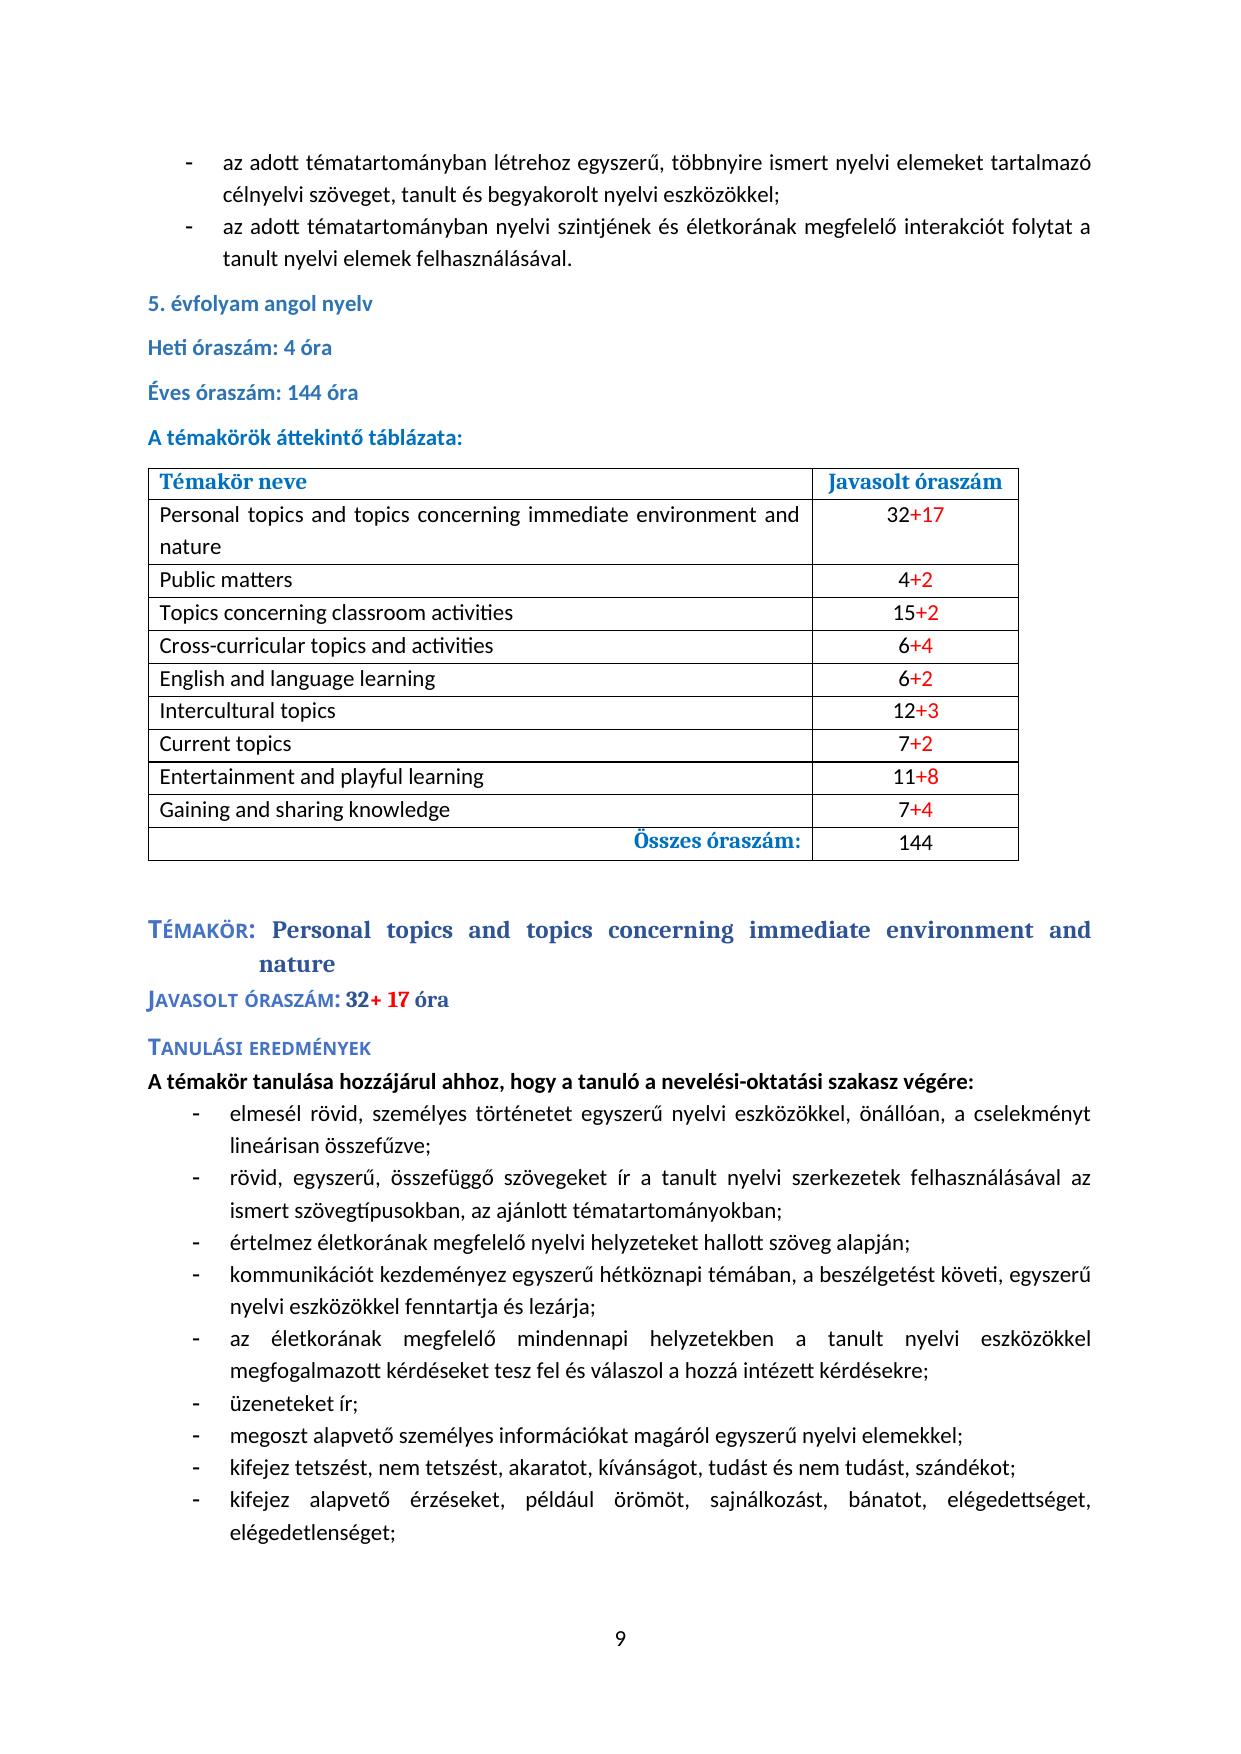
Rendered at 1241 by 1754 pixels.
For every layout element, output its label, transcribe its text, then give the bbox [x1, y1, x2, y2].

text Heti óraszám: 4 óra [148, 333, 1093, 362]
list megoszt alapvető személyes információkat magáról egyszerű nyelvi elemekkel; [192, 1421, 1093, 1449]
table_cell Intercultural topics [149, 697, 812, 728]
text Javasolt óraszám: 32+ 17 óra [148, 983, 1093, 1014]
table_cell Entertainment and playful learning [149, 763, 812, 794]
table_cell Topics concerning classroom activities [149, 598, 812, 630]
text 5. évfolyam angol nyelv [148, 289, 1093, 317]
table_cell Cross-curricular topics and activities [149, 631, 812, 663]
list értelmez életkorának megfelelő nyelvi helyzeteket hallott szöveg alapján; [192, 1228, 1093, 1256]
text A témakörök áttekintő táblázata: [148, 423, 1093, 451]
table_cell Gaining and sharing knowledge [149, 795, 812, 827]
table_cell 15+2 [813, 598, 1018, 630]
list az életkorának megfelelő mindennapi helyzetekben a tanult nyelvi eszközökkel megfogalmazott kérdéseket tesz fel és válaszol a hozzá intézett kérdésekre; [192, 1324, 1093, 1385]
list kifejez tetszést, nem tetszést, akaratot, kívánságot, tudást és nem tudást, szándékot; [192, 1453, 1093, 1481]
text Éves óraszám: 144 óra [148, 378, 1093, 406]
list rövid, egyszerű, összefüggő szövegeket ír a tanult nyelvi szerkezetek felhasználásával az ismert szövegtípusokban, az ajánlott tématartományokban; [192, 1163, 1093, 1224]
table_cell 11+8 [813, 763, 1018, 794]
table_cell Current topics [149, 730, 812, 761]
list kommunikációt kezdeményez egyszerű hétköznapi témában, a beszélgetést követi, egyszerű nyelvi eszközökkel fenntartja és lezárja; [192, 1260, 1093, 1320]
table_cell Personal topics and topics concerning immediate environment and nature [149, 500, 812, 564]
table_cell 32+17 [813, 500, 1018, 564]
table_header Témakör neve [149, 469, 812, 499]
list kifejez alapvető érzéseket, például örömöt, sajnálkozást, bánatot, elégedettséget, elégedetlenséget; [192, 1485, 1093, 1546]
list az adott tématartományban létrehoz egyszerű, többnyire ismert nyelvi elemeket tartalmazó célnyelvi szöveget, tanult és begyakorolt nyelvi eszközökkel; [185, 148, 1093, 208]
table_cell 6+2 [813, 664, 1018, 696]
text A témakör tanulása hozzájárul ahhoz, hogy a tanuló a nevelési-oktatási szakasz végére: [148, 1067, 1093, 1095]
table_cell 12+3 [813, 697, 1018, 728]
list elmesél rövid, személyes történetet egyszerű nyelvi eszközökkel, önállóan, a cselekményt lineárisan összefűzve; [192, 1099, 1093, 1159]
subtitle Tanulási eredmények [148, 1031, 1093, 1062]
text Témakör: Personal topics and topics concerning immediate environment and nature [148, 911, 1093, 978]
table_cell 4+2 [813, 565, 1018, 597]
table_cell Összes óraszám: [149, 828, 812, 860]
table_cell 144 [813, 828, 1018, 860]
table_cell Public matters [149, 565, 812, 597]
list üzeneteket ír; [192, 1389, 1093, 1417]
table_header Javasolt óraszám [813, 469, 1018, 499]
list az adott tématartományban nyelvi szintjének és életkorának megfelelő interakciót folytat a tanult nyelvi elemek felhasználásával. [185, 212, 1093, 272]
table_cell 7+4 [813, 795, 1018, 827]
table_cell English and language learning [149, 664, 812, 696]
table_cell 7+2 [813, 730, 1018, 761]
table_cell 6+4 [813, 631, 1018, 663]
